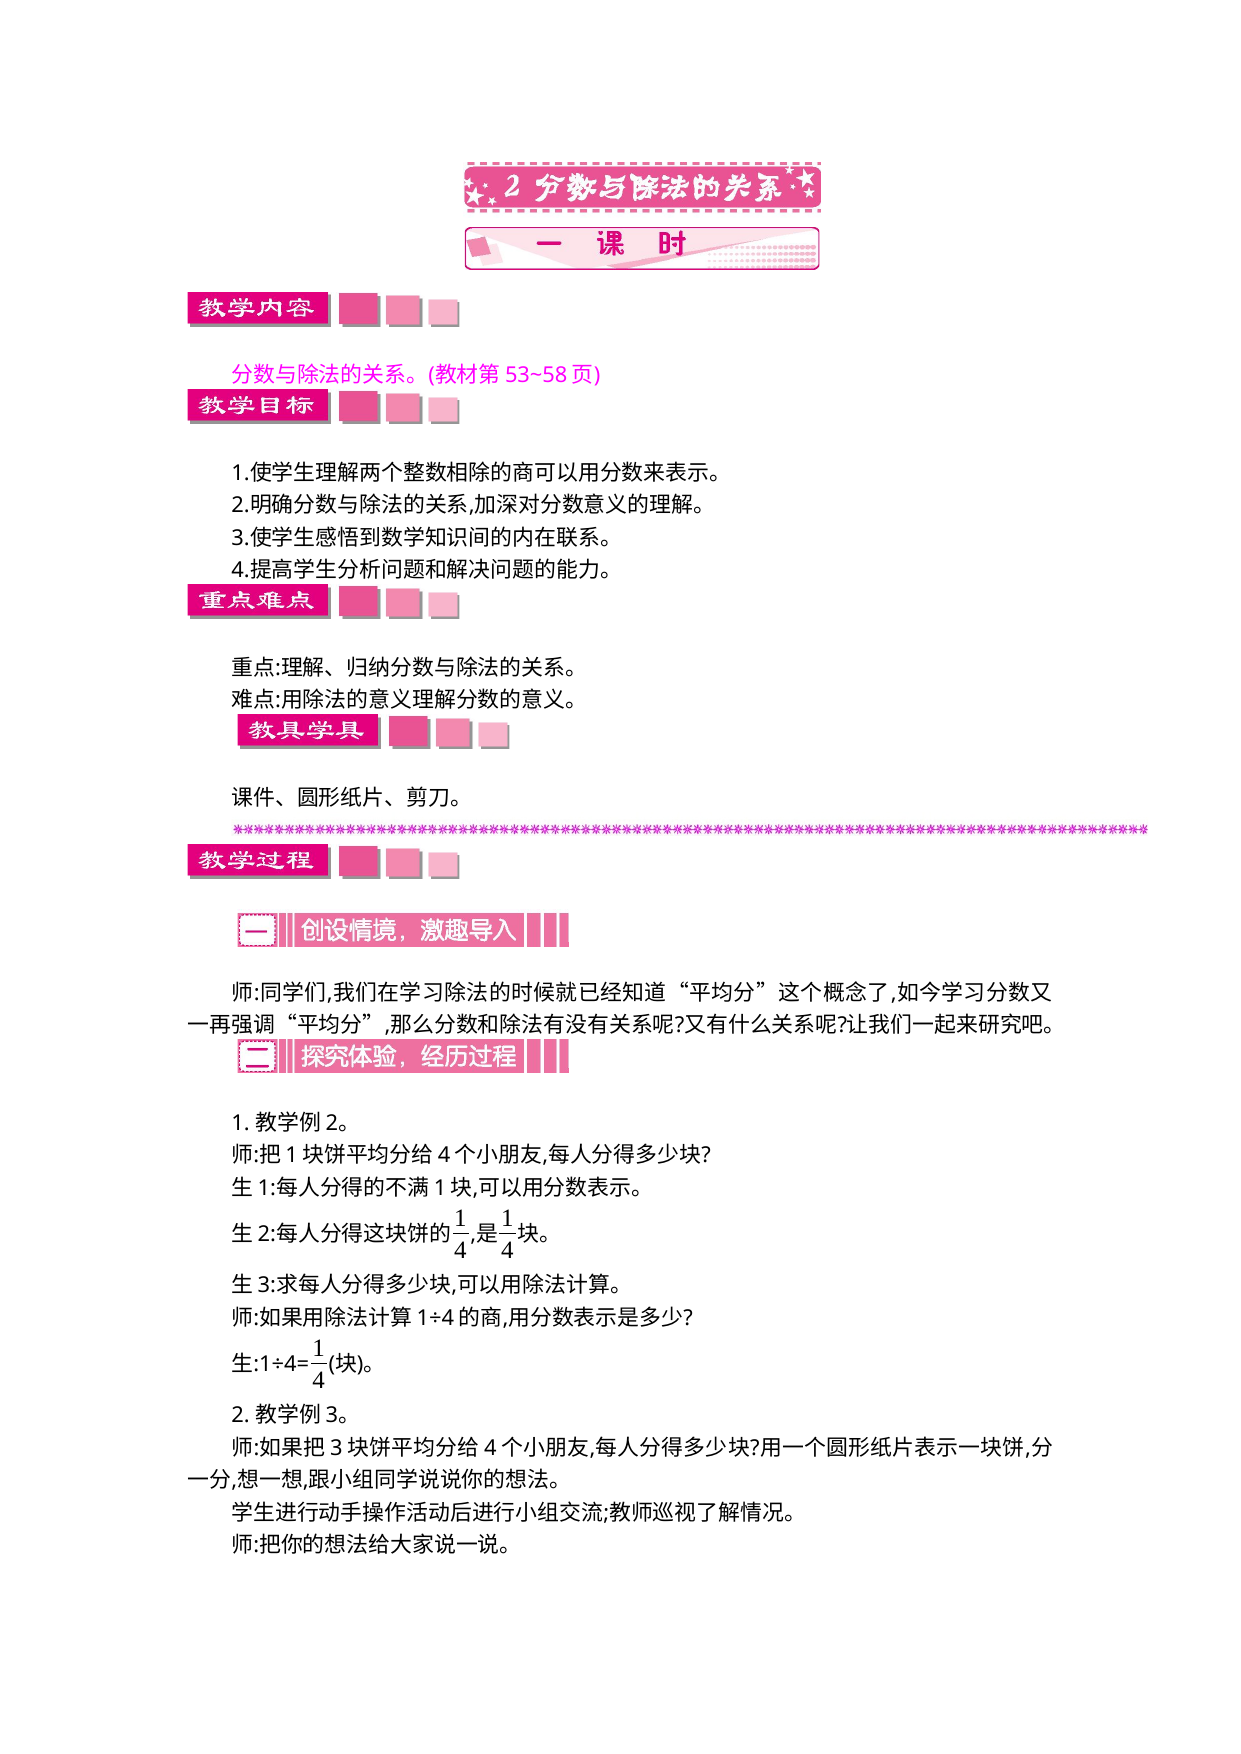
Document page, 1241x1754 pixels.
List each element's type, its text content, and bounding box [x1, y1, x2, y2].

picture [187, 584, 460, 619]
text 师:同学们,我们在学习除法的时候就已经知道“平均分”这个概念了,如今学习分数又一再强调“平均分”,那么分数和除法有没有关系呢?又有什么关系呢?让我们一起来研究吧。 [187, 974, 1053, 1039]
picture [237, 909, 569, 947]
text 4.提高学生分析问题和解决问题的能力。 [187, 552, 1053, 584]
text 师:如果用除法计算1÷4的商,用分数表示是多少? [187, 1299, 1053, 1332]
text 生:1÷4=(块)。 [187, 1332, 1053, 1397]
text 师:如果把3块饼平均分给4个小朋友,每人分得多少块?用一个圆形纸片表示一块饼,分一分,想一想,跟小组同学说说你的想法。 [187, 1429, 1053, 1494]
text 学生进行动手操作活动后进行小组交流;教师巡视了解情况。 [187, 1494, 1053, 1527]
text 课件、圆形纸片、剪刀。 [187, 779, 1053, 812]
text 2.明确分数与除法的关系,加深对分数意义的理解。 [187, 487, 1053, 519]
picture [463, 162, 821, 223]
picture [187, 292, 460, 327]
text 生1:每人分得的不满1块,可以用分数表示。 [187, 1169, 1053, 1202]
picture [231, 812, 1149, 836]
picture [464, 227, 820, 270]
picture [187, 389, 460, 424]
text 3.使学生感悟到数学知识间的内在联系。 [187, 519, 1053, 552]
text 1. 教学例2。 [187, 1104, 1053, 1137]
text 生3:求每人分得多少块,可以用除法计算。 [187, 1267, 1053, 1299]
picture [237, 714, 510, 749]
text 分数与除法的关系。(教材第53~58页) [187, 357, 1053, 389]
text 师:把你的想法给大家说一说。 [187, 1527, 1053, 1559]
picture [237, 1039, 569, 1073]
text 师:把1块饼平均分给4个小朋友,每人分得多少块? [187, 1137, 1053, 1169]
picture [187, 844, 460, 879]
text 1.使学生理解两个整数相除的商可以用分数来表示。 [187, 454, 1053, 487]
text 生2:每人分得这块饼的,是块。 [187, 1202, 1053, 1267]
text 2. 教学例3。 [187, 1397, 1053, 1429]
text 难点:用除法的意义理解分数的意义。 [187, 682, 1053, 714]
text 重点:理解、归纳分数与除法的关系。 [187, 649, 1053, 682]
